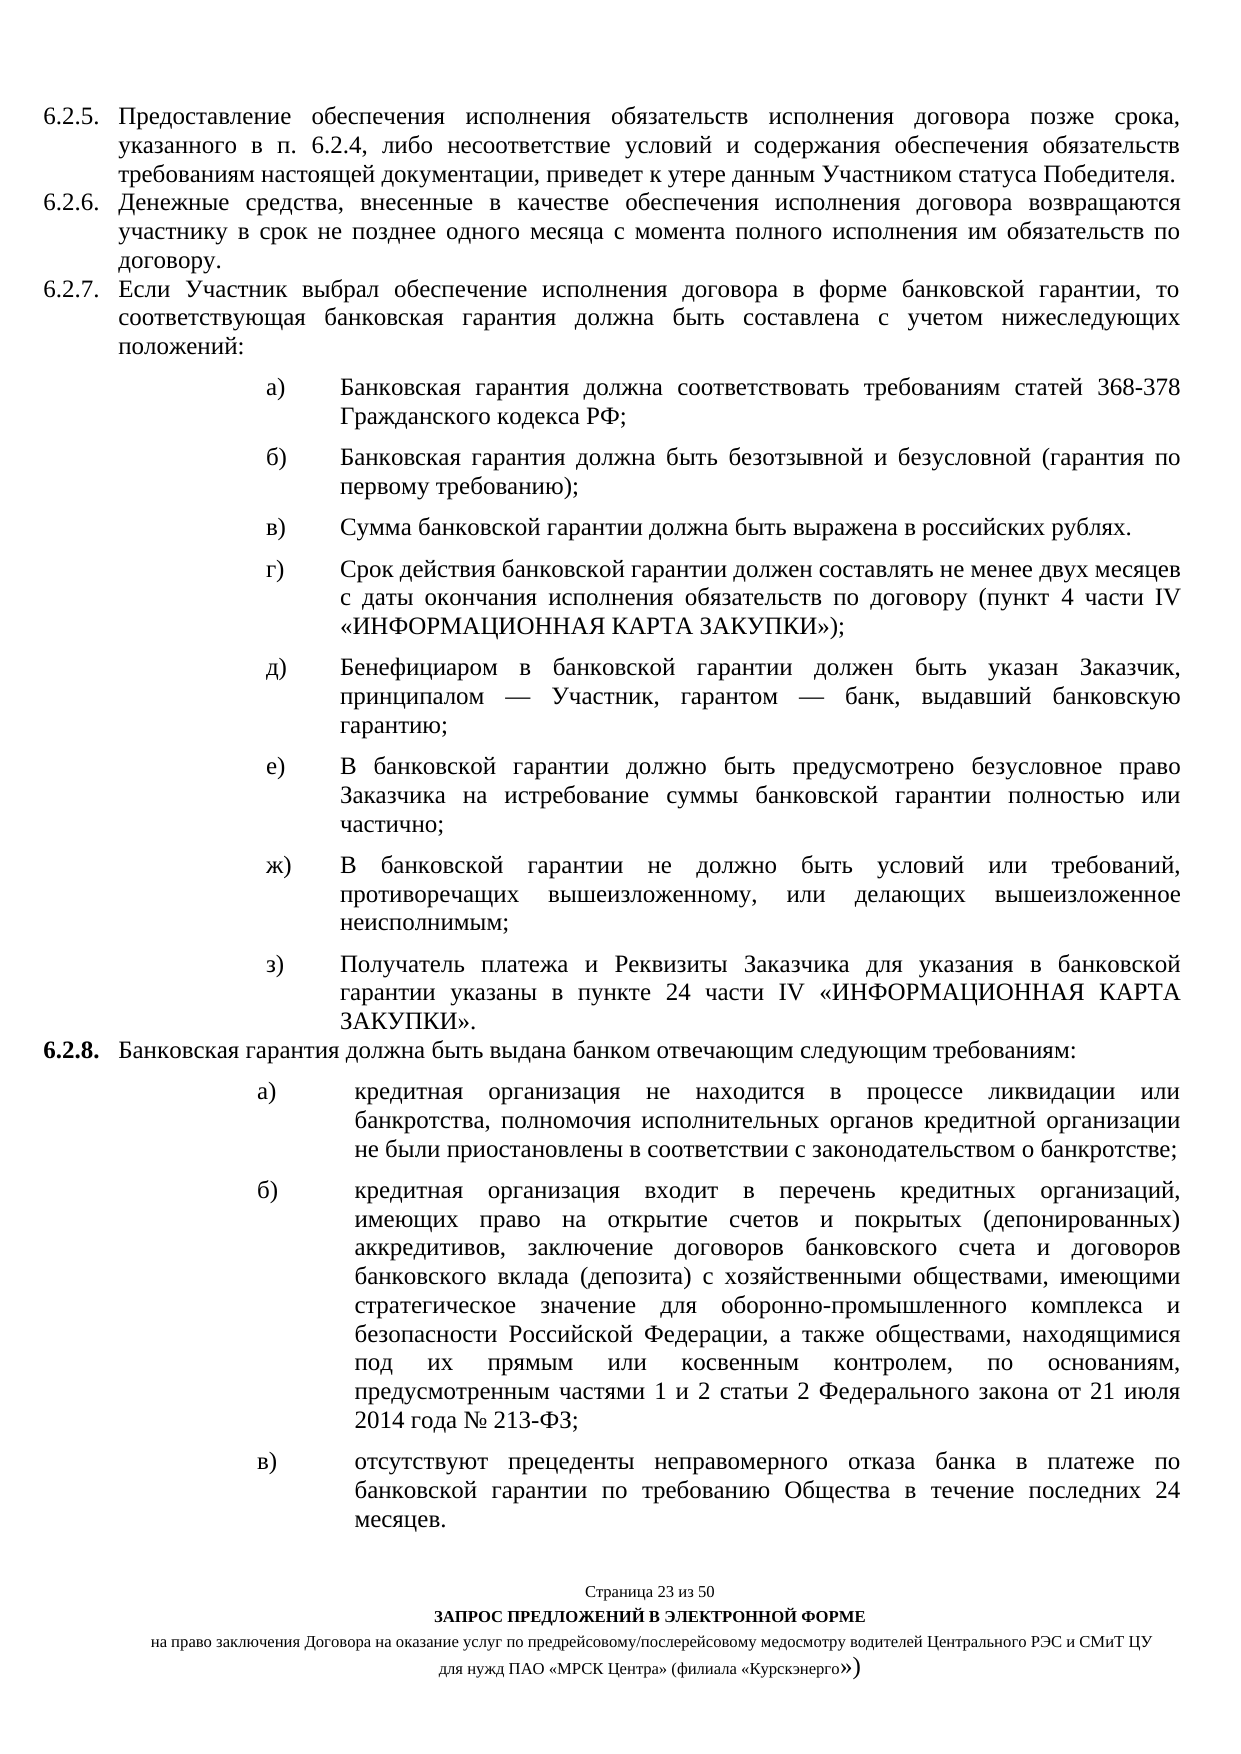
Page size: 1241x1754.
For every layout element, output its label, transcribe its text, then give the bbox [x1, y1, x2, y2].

list Срок действия банковской гарантии должен составлять не менее двух месяцев с даты окончания исполнения обязательств по договору (пункт 4 части IV «ИНФОРМАЦИОННАЯ КАРТА ЗАКУПКИ»); [266, 554, 1181, 640]
subtitle Денежные средства, внесенные в качестве обеспечения исполнения договора возвращаются участнику в срок не позднее одного месяца с момента полного исполнения им обязательств по договору. [43, 187, 1181, 274]
list кредитная организация входит в перечень кредитных организаций, имеющих право на открытие счетов и покрытых (депонированных) аккредитивов, заключение договоров банковского счета и договоров банковского вклада (депозита) с хозяйственными обществами, имеющими стратегическое значение для оборонно-промышленного комплекса и безопасности Российской Федерации, а также обществами, находящимися под их прямым или косвенным контролем, по основаниям, предусмотренным частями 1 и 2 статьи 2 Федерального закона от 21 июля 2014 года № 213-ФЗ; [257, 1175, 1181, 1434]
list Получатель платежа и Реквизиты Заказчика для указания в банковской гарантии указаны в пункте 24 части IV «ИНФОРМАЦИОННАЯ КАРТА ЗАКУПКИ». [266, 949, 1181, 1035]
list кредитная организация не находится в процессе ликвидации или банкротства, полномочия исполнительных органов кредитной организации не были приостановлены в соответствии с законодательством о банкротстве; [257, 1076, 1181, 1162]
list Банковская гарантия должна соответствовать требованиям статей 368-378 Гражданского кодекса РФ; [266, 372, 1181, 430]
subtitle Если Участник выбрал обеспечение исполнения договора в форме банковской гарантии, то соответствующая банковская гарантия должна быть составлена с учетом нижеследующих положений: [43, 274, 1181, 360]
subtitle Предоставление обеспечения исполнения обязательств исполнения договора позже срока, указанного в п. 6.2.4, либо несоответствие условий и содержания обеспечения обязательств требованиям настоящей документации, приведет к утере данным Участником статуса Победителя. [43, 101, 1181, 187]
list В банковской гарантии не должно быть условий или требований, противоречащих вышеизложенному, или делающих вышеизложенное неисполнимым; [266, 850, 1181, 936]
list Банковская гарантия должна быть безотзывной и безусловной (гарантия по первому требованию); [266, 442, 1181, 500]
list отсутствуют прецеденты неправомерного отказа банка в платеже по банковской гарантии по требованию Общества в течение последних 24 месяцев. [257, 1446, 1181, 1532]
subtitle Банковская гарантия должна быть выдана банком отвечающим следующим требованиям: [43, 1035, 1181, 1064]
list Сумма банковской гарантии должна быть выражена в российских рублях. [266, 512, 1181, 541]
list Бенефициаром в банковской гарантии должен быть указан Заказчик, принципалом — Участник, гарантом — банк, выдавший банковскую гарантию; [266, 652, 1181, 739]
list В банковской гарантии должно быть предусмотрено безусловное право Заказчика на истребование суммы банковской гарантии полностью или частично; [266, 751, 1181, 837]
